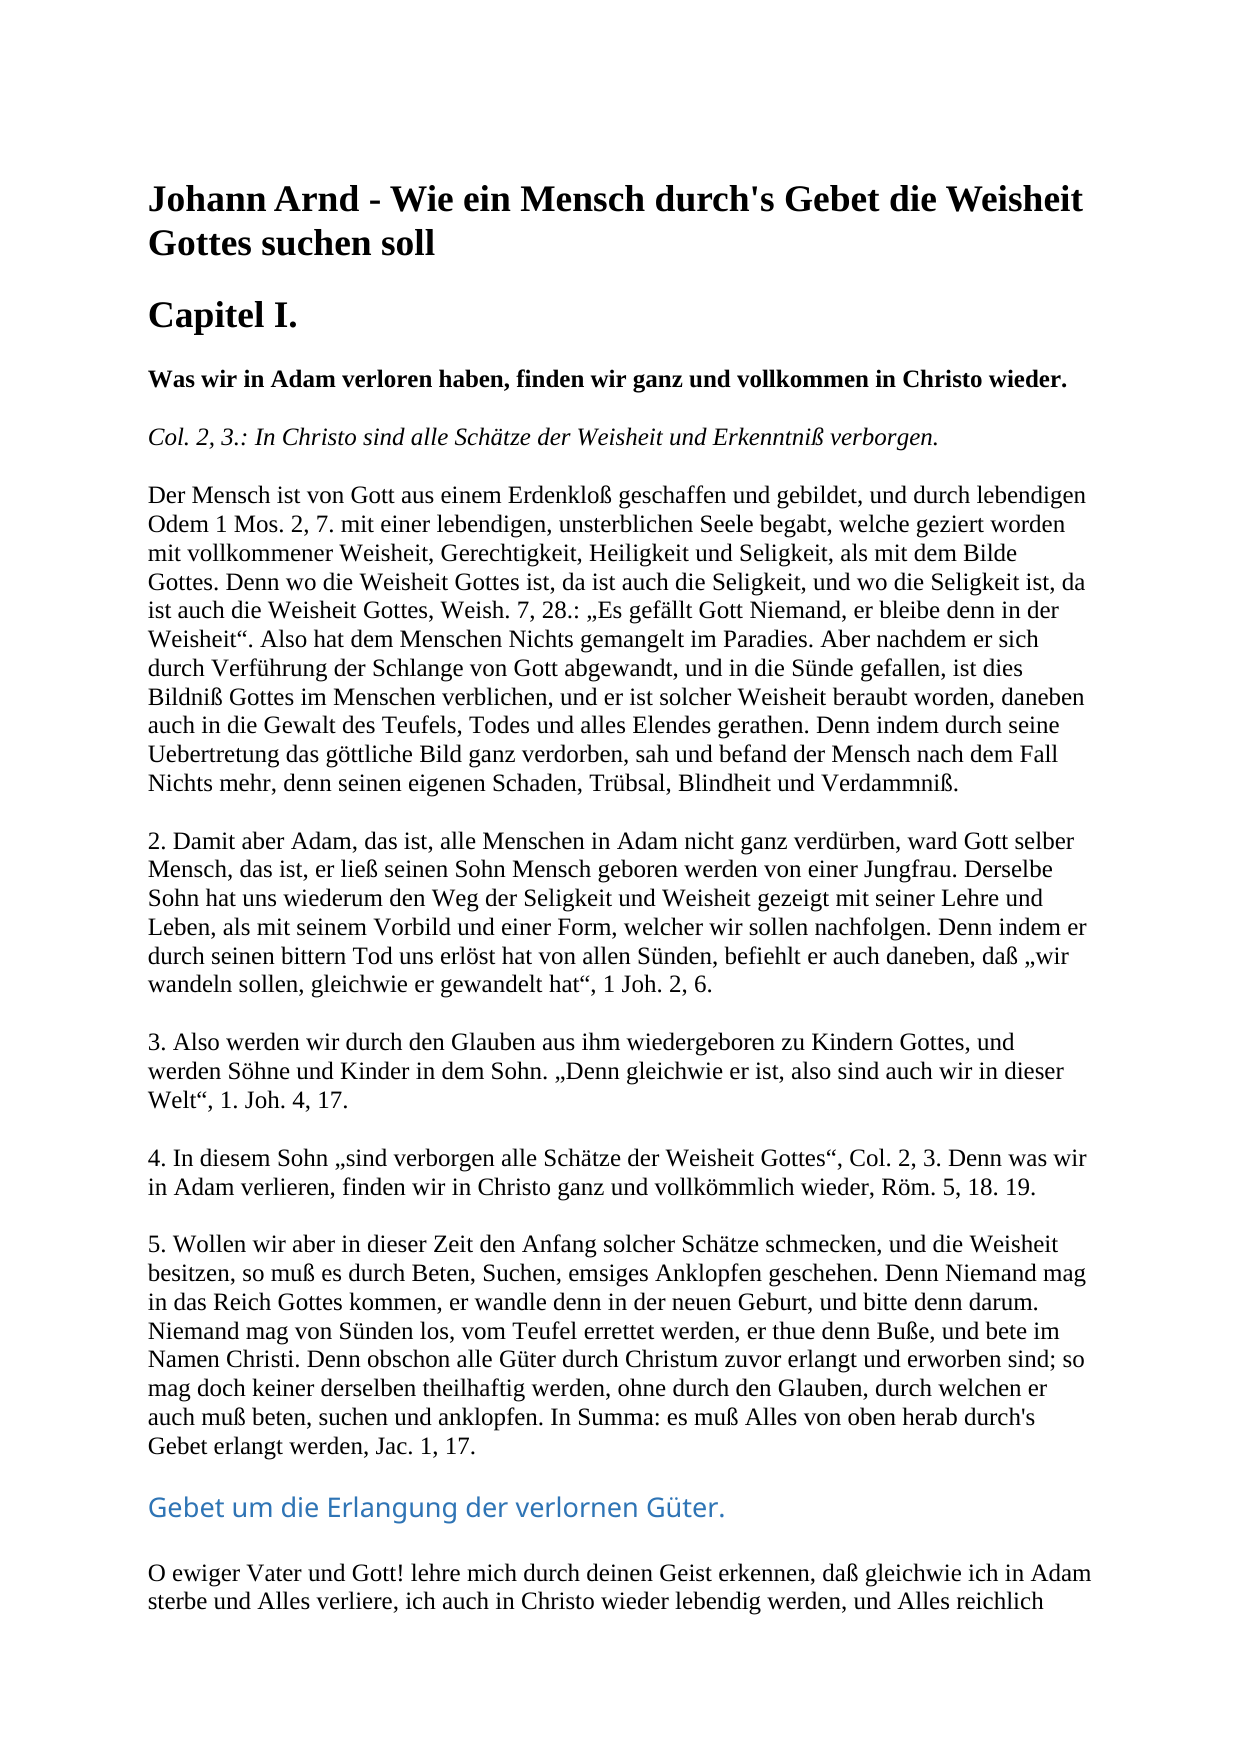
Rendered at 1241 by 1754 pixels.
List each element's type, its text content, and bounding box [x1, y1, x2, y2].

subtitle Capitel I. [148, 292, 1093, 335]
text Der Mensch ist von Gott aus einem Erdenkloß geschaffen und gebildet, und durch lebendigen Odem 1 Mos. 2, 7. mit einer lebendigen, unsterblichen Seele begabt, welche geziert worden mit vollkommener Weisheit, Gerechtigkeit, Heiligkeit und Seligkeit, als mit dem Bilde Gottes. Denn wo die Weisheit Gottes ist, da ist auch die Seligkeit, und wo die Seligkeit ist, da ist auch die Weisheit Gottes, Weish. 7, 28.: „Es gefällt Gott Niemand, er bleibe denn in der Weisheit“. Also hat dem Menschen Nichts gemangelt im Paradies. Aber nachdem er sich durch Verführung der Schlange von Gott abgewandt, und in die Sünde gefallen, ist dies Bildniß Gottes im Menschen verblichen, und er ist solcher Weisheit beraubt worden, daneben auch in die Gewalt des Teufels, Todes und alles Elendes gerathen. Denn indem durch seine Uebertretung das göttliche Bild ganz verdorben, sah und befand der Mensch nach dem Fall Nichts mehr, denn seinen eigenen Schaden, Trübsal, Blindheit und Verdammniß. [148, 480, 1093, 797]
subtitle Gebet um die Erlangung der verlornen Güter. [148, 1489, 1093, 1526]
text 2. Damit aber Adam, das ist, alle Menschen in Adam nicht ganz verdürben, ward Gott selber Mensch, das ist, er ließ seinen Sohn Mensch geboren werden von einer Jungfrau. Derselbe Sohn hat uns wiederum den Weg der Seligkeit und Weisheit gezeigt mit seiner Lehre und Leben, als mit seinem Vorbild und einer Form, welcher wir sollen nachfolgen. Denn indem er durch seinen bittern Tod uns erlöst hat von allen Sünden, befiehlt er auch daneben, daß „wir wandeln sollen, gleichwie er gewandelt hat“, 1 Joh. 2, 6. [148, 826, 1093, 998]
text Col. 2, 3.: In Christo sind alle Schätze der Weisheit und Erkenntniß verborgen. [148, 422, 1093, 451]
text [148, 1558, 1093, 1615]
text Was wir in Adam verloren haben, finden wir ganz und vollkommen in Christo wieder. [148, 364, 1093, 393]
subtitle Johann Arnd - Wie ein Mensch durch's Gebet die Weisheit Gottes suchen soll [148, 177, 1093, 263]
text 4. In diesem Sohn „sind verborgen alle Schätze der Weisheit Gottes“, Col. 2, 3. Denn was wir in Adam verlieren, finden wir in Christo ganz und vollkömmlich wieder, Röm. 5, 18. 19. [148, 1143, 1093, 1200]
text 5. Wollen wir aber in dieser Zeit den Anfang solcher Schätze schmecken, und die Weisheit besitzen, so muß es durch Beten, Suchen, emsiges Anklopfen geschehen. Denn Niemand mag in das Reich Gottes kommen, er wandle denn in der neuen Geburt, und bitte denn darum. Niemand mag von Sünden los, vom Teufel errettet werden, er thue denn Buße, und bete im Namen Christi. Denn obschon alle Güter durch Christum zuvor erlangt und erworben sind; so mag doch keiner derselben theilhaftig werden, ohne durch den Glauben, durch welchen er auch muß beten, suchen und anklopfen. In Summa: es muß Alles von oben herab durch's Gebet erlangt werden, Jac. 1, 17. [148, 1229, 1093, 1459]
text 3. Also werden wir durch den Glauben aus ihm wiedergeboren zu Kindern Gottes, und werden Söhne und Kinder in dem Sohn. „Denn gleichwie er ist, also sind auch wir in dieser Welt“, 1. Joh. 4, 17. [148, 1027, 1093, 1114]
